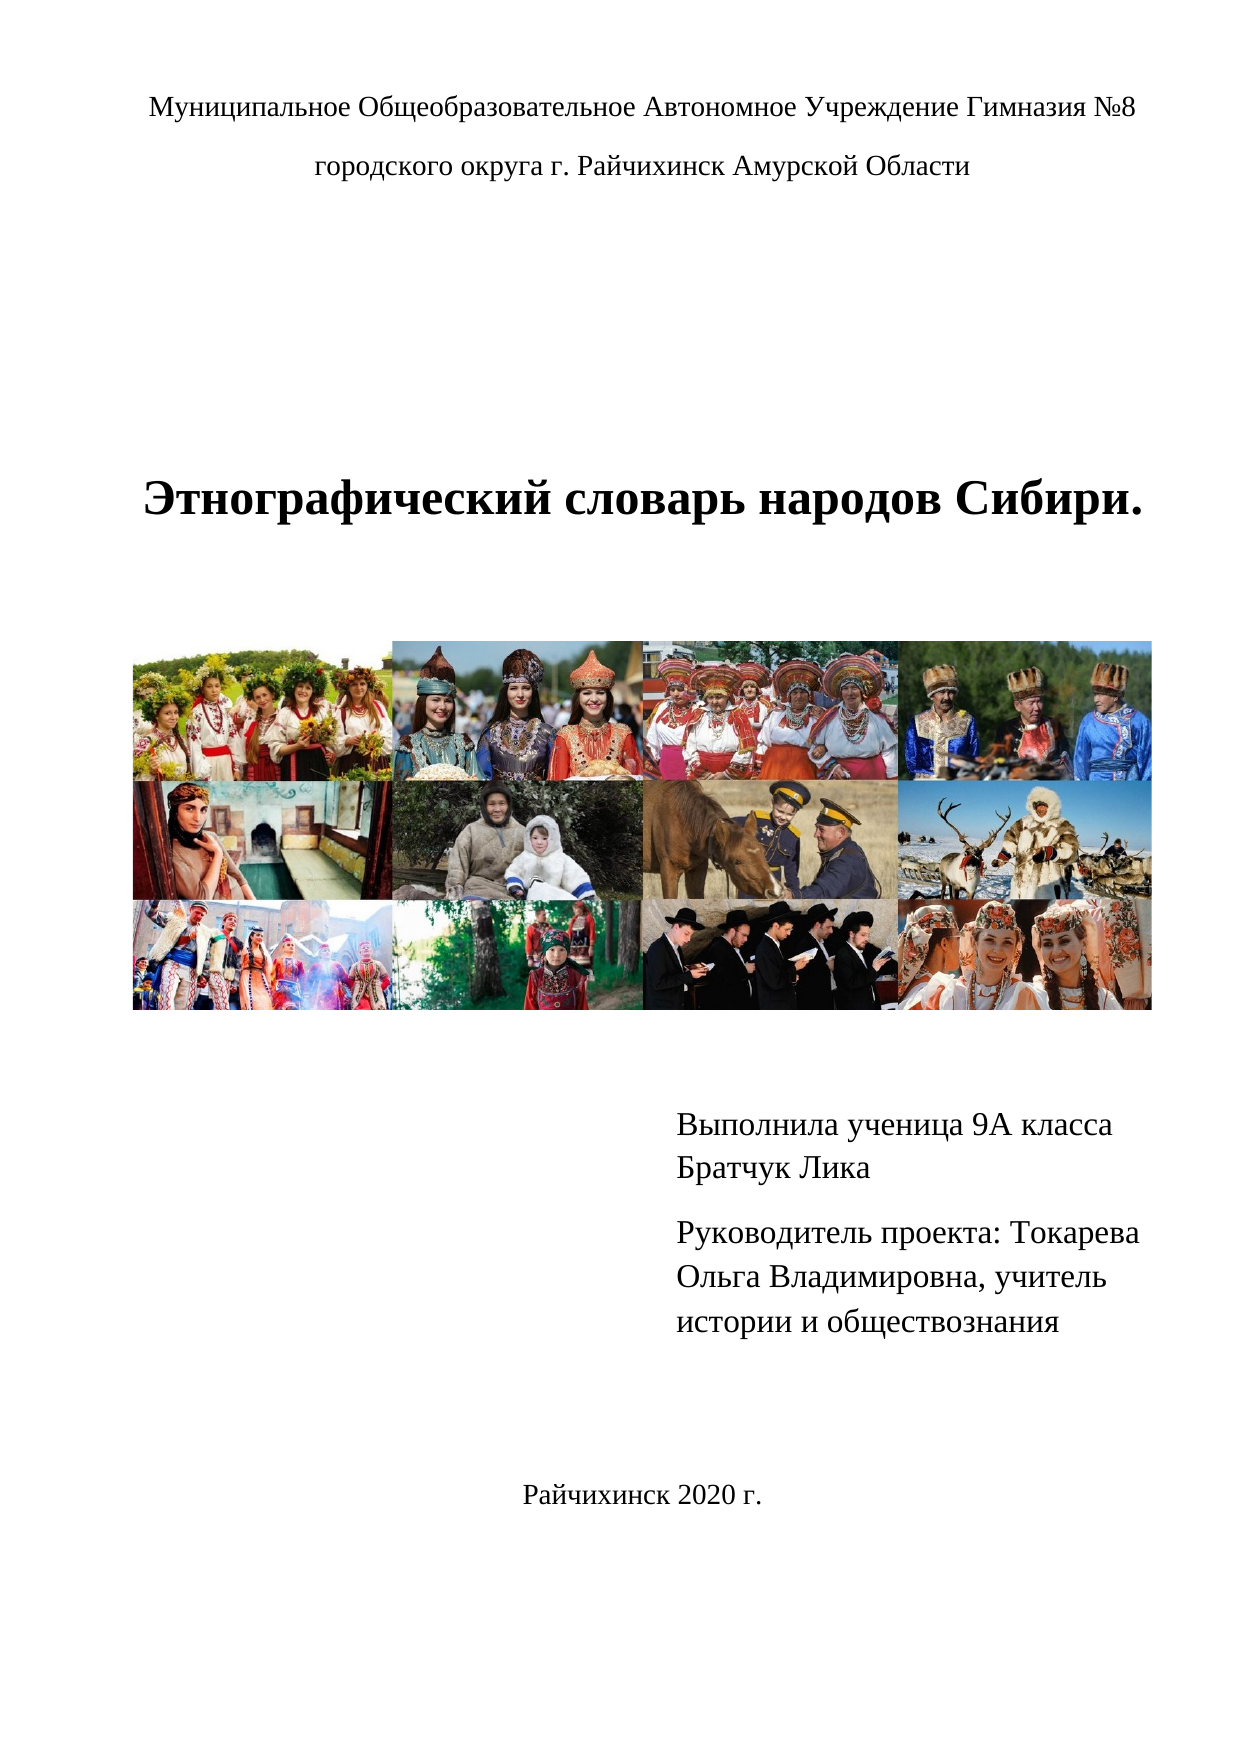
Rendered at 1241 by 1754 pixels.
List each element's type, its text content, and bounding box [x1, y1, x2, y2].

text Этнографический словарь народов Сибири. [133, 468, 1152, 526]
text Райчихинск 2020 г. [133, 1477, 1152, 1511]
picture [132, 641, 1152, 1010]
text городского округа г. Райчихинск Амурской Области [133, 148, 1152, 182]
text Муниципальное Общеобразовательное Автономное Учреждение Гимназия №8 [133, 89, 1152, 122]
